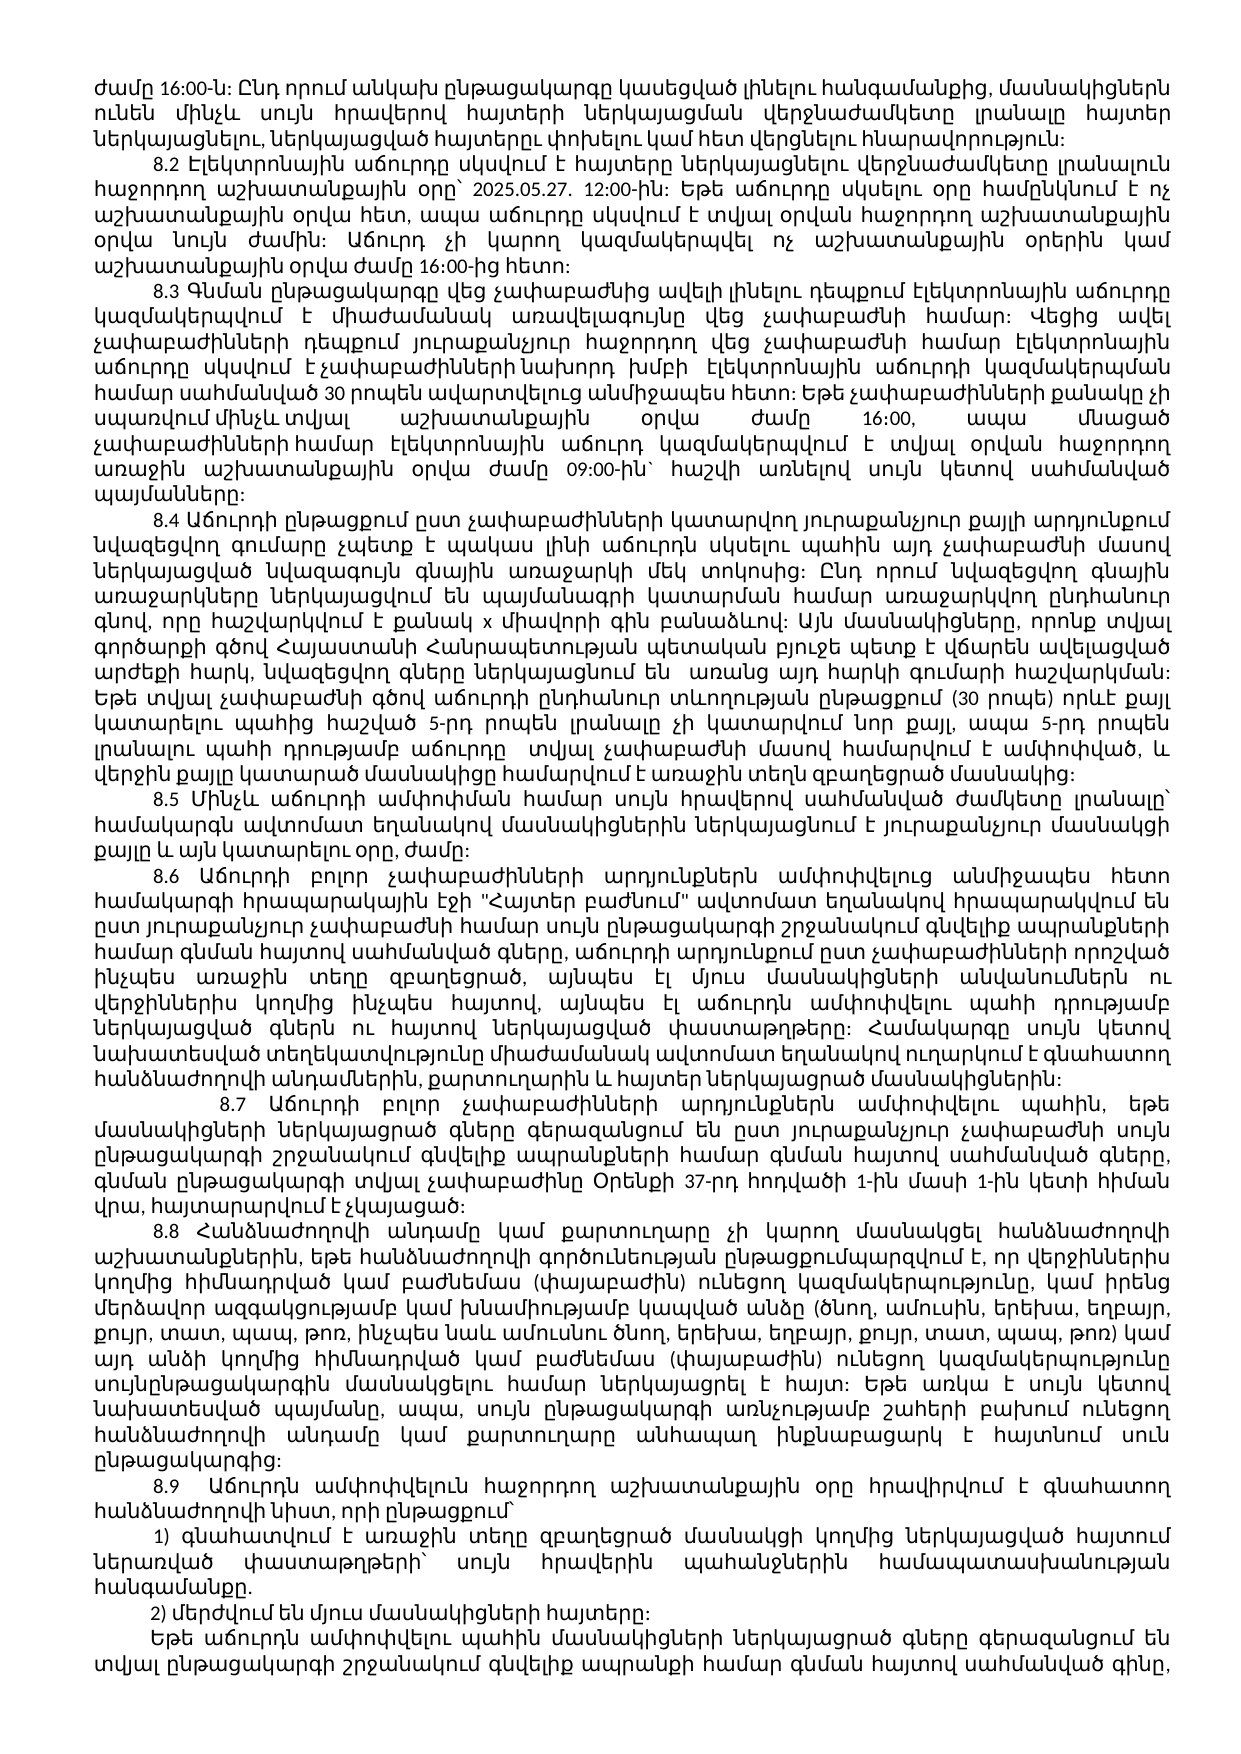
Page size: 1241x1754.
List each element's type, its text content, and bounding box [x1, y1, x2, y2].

text 1) գնահատվում է առաջին տեղը զբաղեցրած մասնակցի կողմից ներկայացված հայտում ներառված փաստաթղթերի՝ սույն հրավերին պահանջներին համապատասխանության հանգամանքը. [94, 1524, 1171, 1600]
text 2) մերժվում են մյուս մասնակիցների հայտերը: [94, 1600, 1171, 1625]
text 8.9 Աճուրդն ամփոփվելուն հաջորդող աշխատանքային օրը հրավիրվում է գնահատող հանձնաժողովի նիստ, որի ընթացքում՝ [94, 1473, 1171, 1524]
text 8.6 Աճուրդի բոլոր չափաբաժինների արդյունքներն ամփոփվելուց անմիջապես հետո համակարգի հրապարակային էջի "Հայտեր բաժնում" ավտոմատ եղանակով հրապարակվում են ըստ յուրաքանչյուր չափաբաժնի համար սույն ընթացակարգի շրջանակում գնվելիք ապրանքների համար գնման հայտով սահմանված գները, աճուրդի արդյունքում ըստ չափաբաժինների որոշված ինչպես առաջին տեղը զբաղեցրած, այնպես էլ մյուս մասնակիցների անվանումներն ու վերջիններիս կողմից ինչպես հայտով, այնպես էլ աճուրդն ամփոփվելու պահի դրությամբ ներկայացված գներն ու հայտով ներկայացված փաստաթղթերը: Համակարգը սույն կետով նախատեսված տեղեկատվությունը միաժամանակ ավտոմատ եղանակով ուղարկում է գնահատող հանձնաժողովի անդամներին, քարտուղարին և հայտեր ներկայացրած մասնակիցներին: [94, 863, 1171, 1092]
text 8.5 Մինչև աճուրդի ամփոփման համար սույն հրավերով սահմանված ժամկետը լրանալը՝ համակարգն ավտոմատ եղանակով մասնակիցներին ներկայացնում է յուրաքանչյուր մասնակցի քայլը և այն կատարելու օրը, ժամը: [94, 787, 1171, 863]
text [94, 1625, 1171, 1676]
text 8.4 Աճուրդի ընթացքում ըստ չափաբաժինների կատարվող յուրաքանչյուր քայլի արդյունքում նվազեցվող գումարը չպետք է պակաս լինի աճուրդն սկսելու պահին այդ չափաբաժնի մասով ներկայացված նվազագույն գնային առաջարկի մեկ տոկոսից: Ընդ որում նվազեցվող գնային առաջարկները ներկայացվում են պայմանագրի կատարման համար առաջարկվող ընդհանուր գնով, որը հաշվարկվում է քանակ x միավորի գին բանաձևով: Այն մասնակիցները, որոնք տվյալ գործարքի գծով Հայաստանի Հանրապետության պետական բյուջե պետք է վճարեն ավելացված արժեքի հարկ, նվազեցվող գները ներկայացնում են առանց այդ հարկի գումարի հաշվարկման: Եթե տվյալ չափաբաժնի գծով աճուրդի ընդհանուր տևողության ընթացքում (30 րոպե) որևէ քայլ կատարելու պահից հաշված 5-րդ րոպեն լրանալը չի կատարվում նոր քայլ, ապա 5-րդ րոպեն լրանալու պահի դրությամբ աճուրդը տվյալ չափաբաժնի մասով համարվում է ամփոփված, և վերջին քայլը կատարած մասնակիցը համարվում է առաջին տեղն զբաղեցրած մասնակից: [94, 507, 1171, 787]
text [94, 75, 1171, 151]
text 8.7 Աճուրդի բոլոր չափաբաժինների արդյունքներն ամփոփվելու պահին, եթե մասնակիցների ներկայացրած գները գերազանցում են ըստ յուրաքանչյուր չափաբաժնի սույն ընթացակարգի շրջանակում գնվելիք ապրանքների համար գնման հայտով սահմանված գները, գնման ընթացակարգի տվյալ չափաբաժինը Օրենքի 37-րդ հոդվածի 1-ին մասի 1-ին կետի հիման վրա, հայտարարվում է չկայացած: [94, 1092, 1171, 1219]
text 8.8 Հանձնաժողովի անդամը կամ քարտուղարը չի կարող մասնակցել հանձնաժողովի աշխատանքներին, եթե հանձնաժողովի գործունեության ընթացքումպարզվում է, որ վերջիններիս կողմից հիմնադրված կամ բաժնեմաս (փայաբաժին) ունեցող կազմակերպությունը, կամ իրենց մերձավոր ազգակցությամբ կամ խնամիությամբ կապված անձը (ծնող, ամուսին, երեխա, եղբայր, քույր, տատ, պապ, թոռ, ինչպես նաև ամուսնու ծնող, երեխա, եղբայր, քույր, տատ, պապ, թոռ) կամ այդ անձի կողմից հիմնադրված կամ բաժնեմաս (փայաբաժին) ունեցող կազմակերպությունը սույնընթացակարգին մասնակցելու համար ներկայացրել է հայտ: Եթե առկա է սույն կետով նախատեսված պայմանը, ապա, սույն ընթացակարգի առնչությամբ շահերի բախում ունեցող հանձնաժողովի անդամը կամ քարտուղարը անհապաղ ինքնաբացարկ է հայտնում սուն ընթացակարգից: [94, 1219, 1171, 1473]
text 8.2 Էլեկտրոնային աճուրդը սկսվում է հայտերը ներկայացնելու վերջնաժամկետը լրանալուն հաջորդող աշխատանքային օրը՝ 2025.05.27. 12:00 -ին: Եթե աճուրդը սկսելու օրը համընկնում է ոչ աշխատանքային օրվա հետ, ապա աճուրդը սկսվում է տվյալ օրվան հաջորդող աշխատանքային օրվա նույն ժամին: Աճուրդ չի կարող կազմակերպվել ոչ աշխատանքային օրերին կամ աշխատանքային օրվա ժամը 16։00-ից հետո: [94, 151, 1171, 278]
text 8.3 Գնման ընթացակարգը վեց չափաբաժնից ավելի լինելու դեպքում էլեկտրոնային աճուրդը կազմակերպվում է միաժամանակ առավելագույնը վեց չափաբաժնի համար: Վեցից ավել չափաբաժինների դեպքում յուրաքանչյուր հաջորդող վեց չափաբաժնի համար էլեկտրոնային աճուրդը սկսվում է չափաբաժինների նախորդ խմբի էլեկտրոնային աճուրդի կազմակերպման համար սահմանված 30 րոպեն ավարտվելուց անմիջապես հետո: Եթե չափաբաժինների քանակը չի սպառվում մինչև տվյալ աշխատանքային օրվա ժամը 16։00, ապա մնացած չափաբաժինների համար էլեկտրոնային աճուրդ կազմակերպվում է տվյալ օրվան հաջորդող առաջին աշխատանքային օրվա ժամը 09:00-ին` հաշվի առնելով սույն կետով սահմանված պայմանները: [94, 278, 1171, 507]
